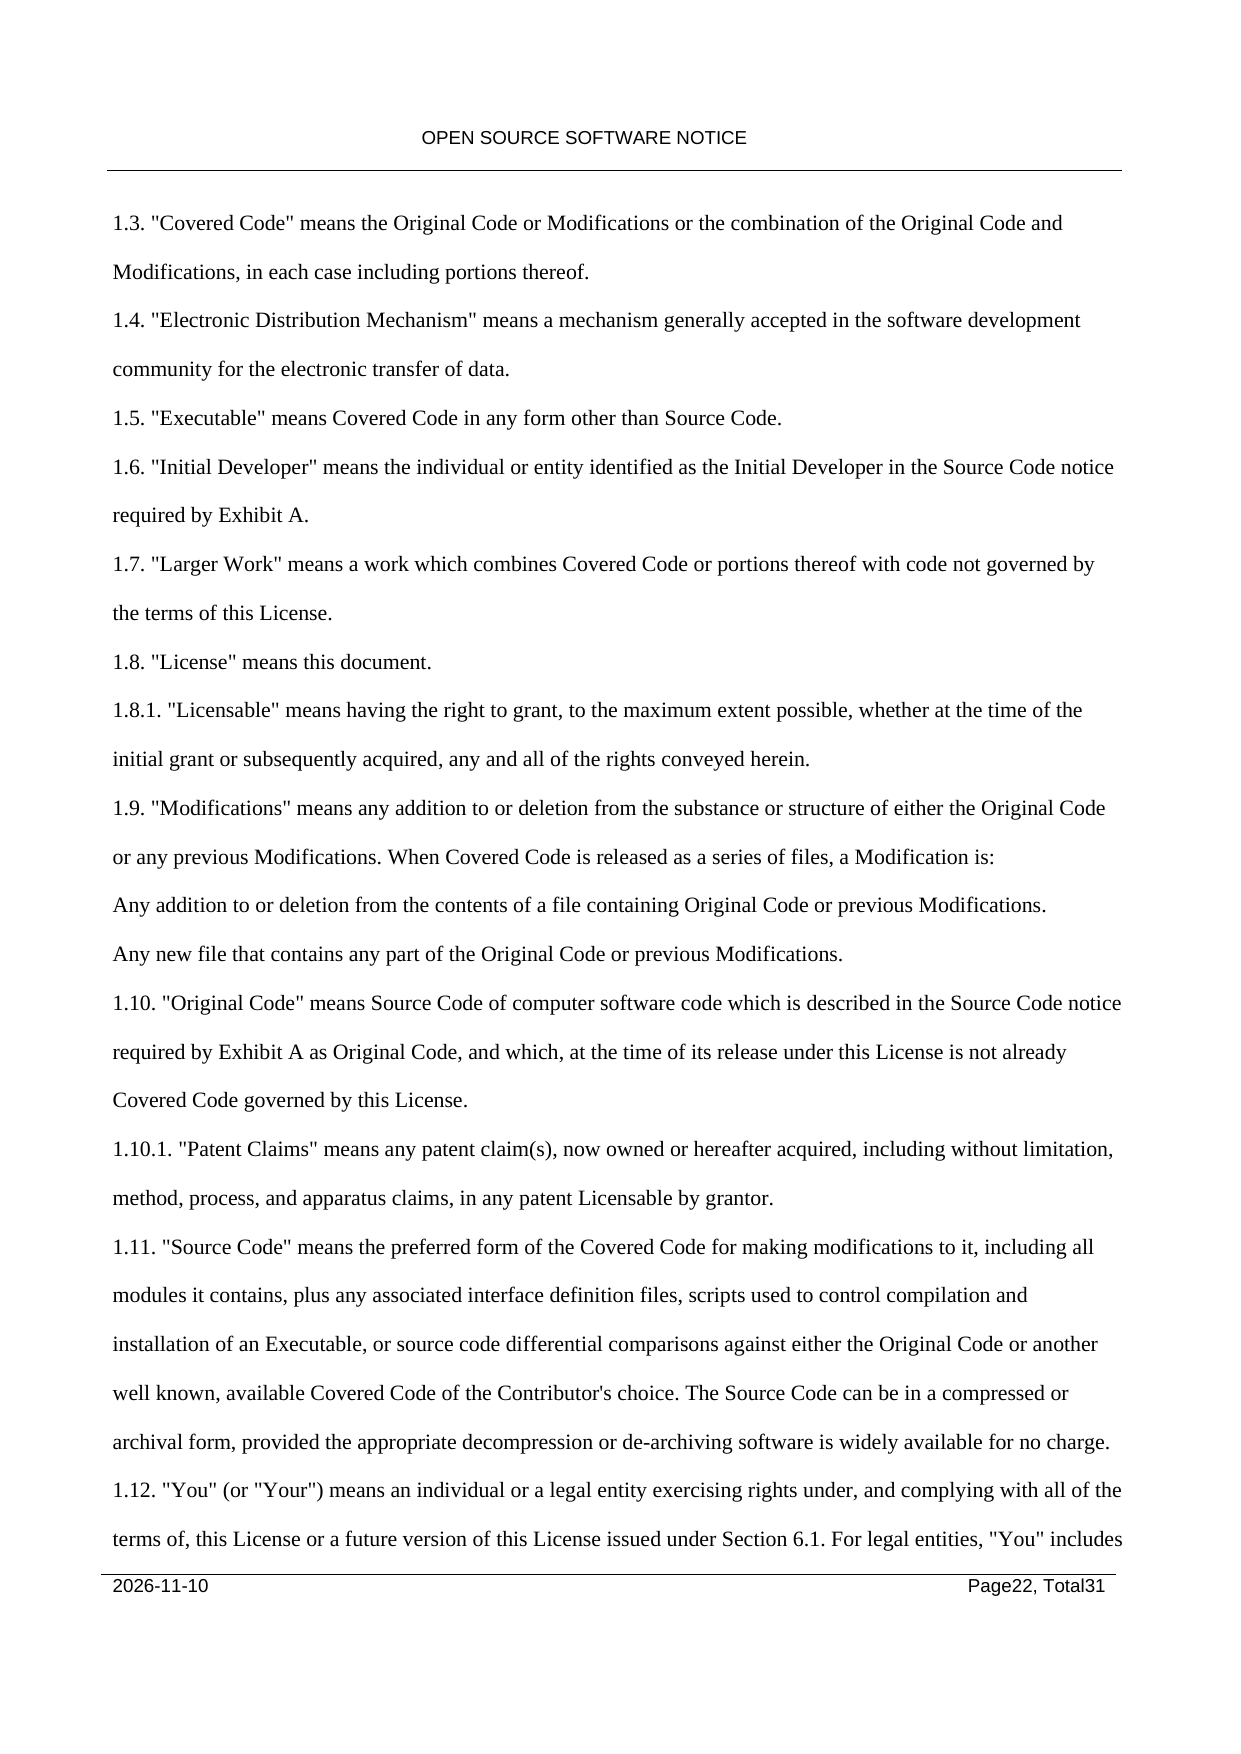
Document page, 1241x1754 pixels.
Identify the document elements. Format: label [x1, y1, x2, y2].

text [112, 206, 1128, 1555]
